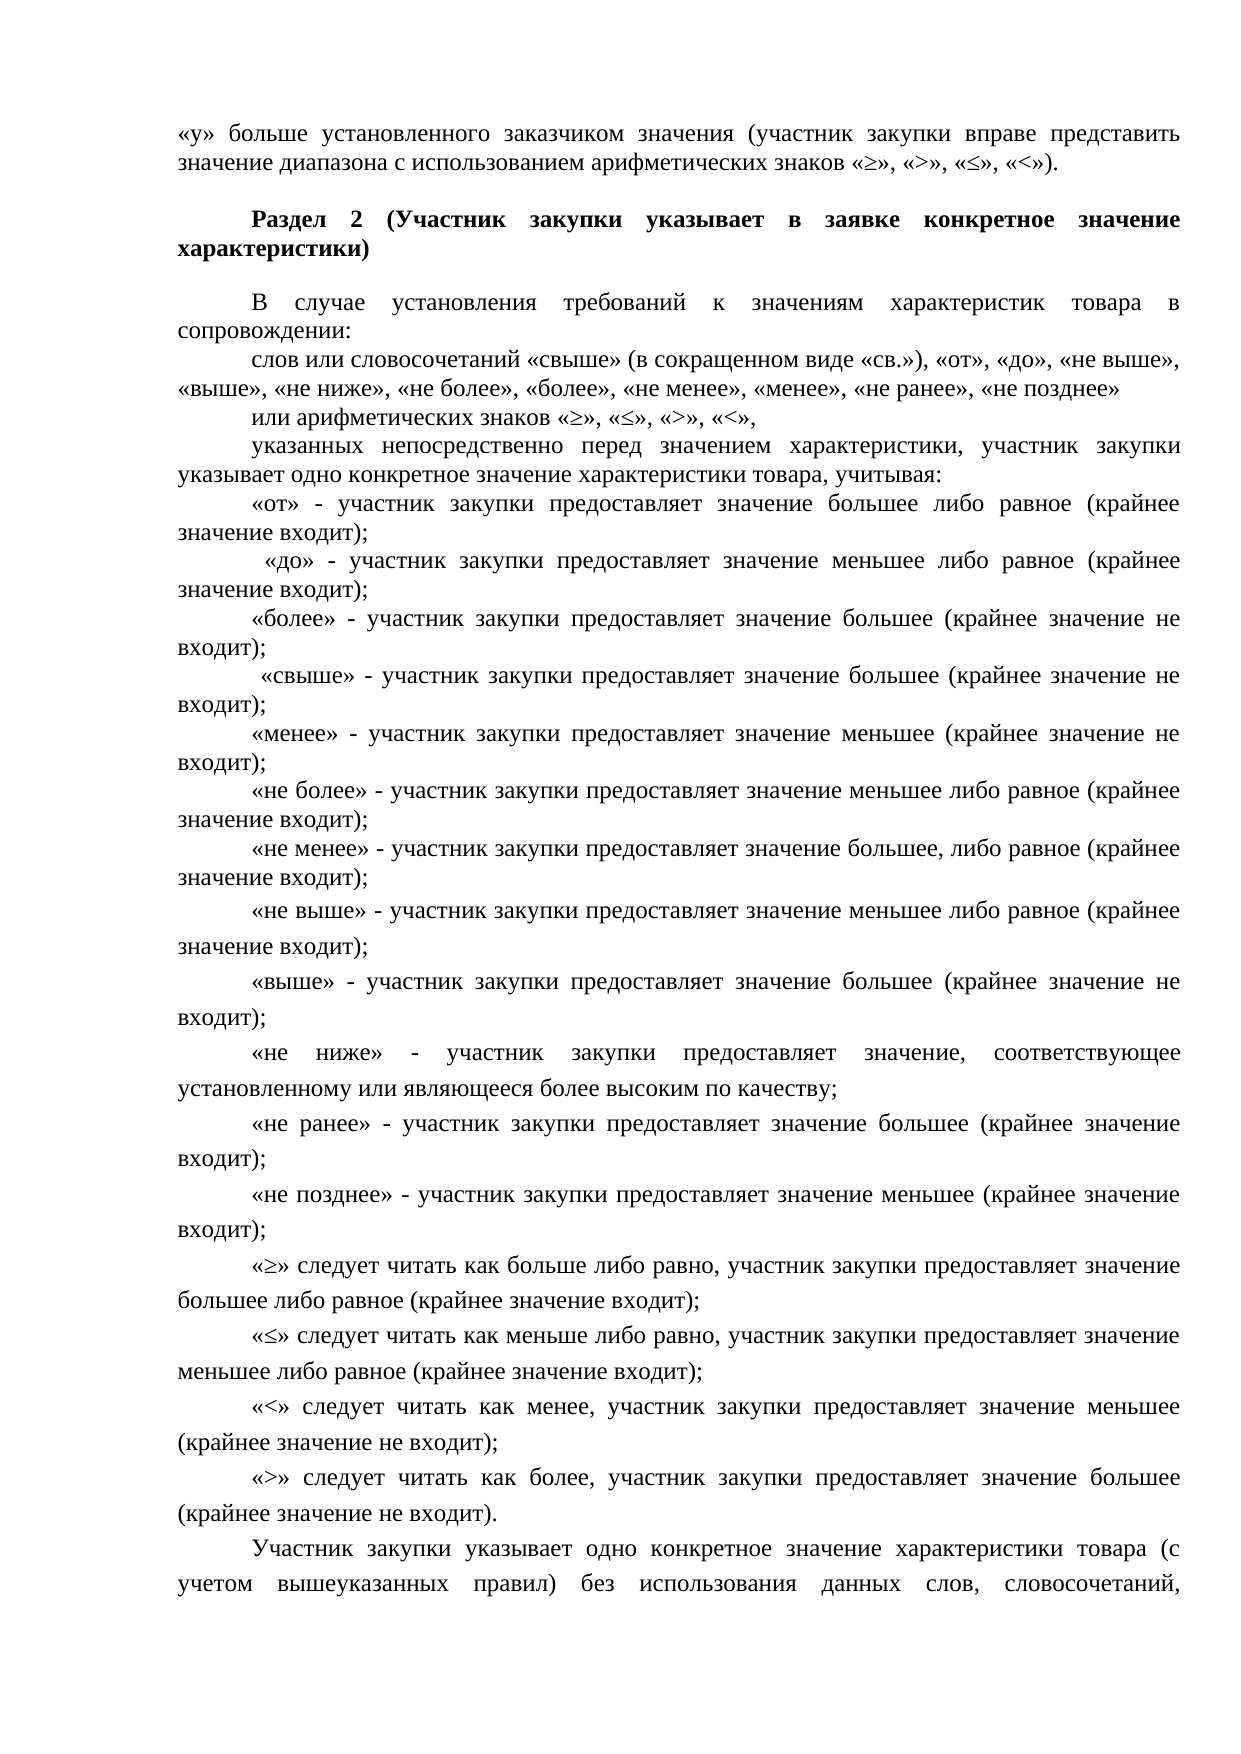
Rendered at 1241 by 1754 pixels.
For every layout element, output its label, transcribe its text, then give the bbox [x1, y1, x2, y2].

text «не менее» - участник закупки предоставляет значение большее, либо равное (крайнее значение входит); [177, 833, 1181, 891]
text «выше» - участник закупки предоставляет значение большее (крайнее значение не входит); [177, 961, 1181, 1032]
text В случае установления требований к значениям характеристик товара в сопровождении: [177, 287, 1181, 344]
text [177, 118, 1181, 176]
text «не ранее» - участник закупки предоставляет значение большее (крайнее значение входит); [177, 1103, 1181, 1174]
text «менее» - участник закупки предоставляет значение меньшее (крайнее значение не входит); [177, 718, 1181, 776]
text «≤» следует читать как меньше либо равно, участник закупки предоставляет значение меньшее либо равное (крайнее значение входит); [177, 1316, 1181, 1386]
text указанных непосредственно перед значением характеристики, участник закупки указывает одно конкретное значение характеристики товара, учитывая: [177, 431, 1181, 488]
text «свыше» - участник закупки предоставляет значение большее (крайнее значение не входит); [177, 661, 1181, 718]
text «не более» - участник закупки предоставляет значение меньшее либо равное (крайнее значение входит); [177, 776, 1181, 833]
text «более» - участник закупки предоставляет значение большее (крайнее значение не входит); [177, 603, 1181, 661]
text «>» следует читать как более, участник закупки предоставляет значение большее (крайнее значение не входит). [177, 1457, 1181, 1528]
text «от» - участник закупки предоставляет значение большее либо равное (крайнее значение входит); [177, 488, 1181, 546]
text или арифметических знаков «≥», «≤», «>», «<», [177, 402, 1181, 431]
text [177, 1528, 1181, 1599]
text «не выше» - участник закупки предоставляет значение меньшее либо равное (крайнее значение входит); [177, 891, 1181, 961]
text «≥» следует читать как больше либо равно, участник закупки предоставляет значение большее либо равное (крайнее значение входит); [177, 1245, 1181, 1316]
text «<» следует читать как менее, участник закупки предоставляет значение меньшее (крайнее значение не входит); [177, 1386, 1181, 1457]
text «не ниже» - участник закупки предоставляет значение, соответствующее установленному или являющееся более высоким по качеству; [177, 1032, 1181, 1103]
text слов или словосочетаний «свыше» (в сокращенном виде «св.»), «от», «до», «не выше», «выше», «не ниже», «не более», «более», «не менее», «менее», «не ранее», «не позднее» [177, 344, 1181, 402]
text «до» - участник закупки предоставляет значение меньшее либо равное (крайнее значение входит); [177, 546, 1181, 603]
text «не позднее» - участник закупки предоставляет значение меньшее (крайнее значение входит); [177, 1174, 1181, 1245]
text Раздел 2 (Участник закупки указывает в заявке конкретное значение характеристики) [177, 204, 1181, 262]
